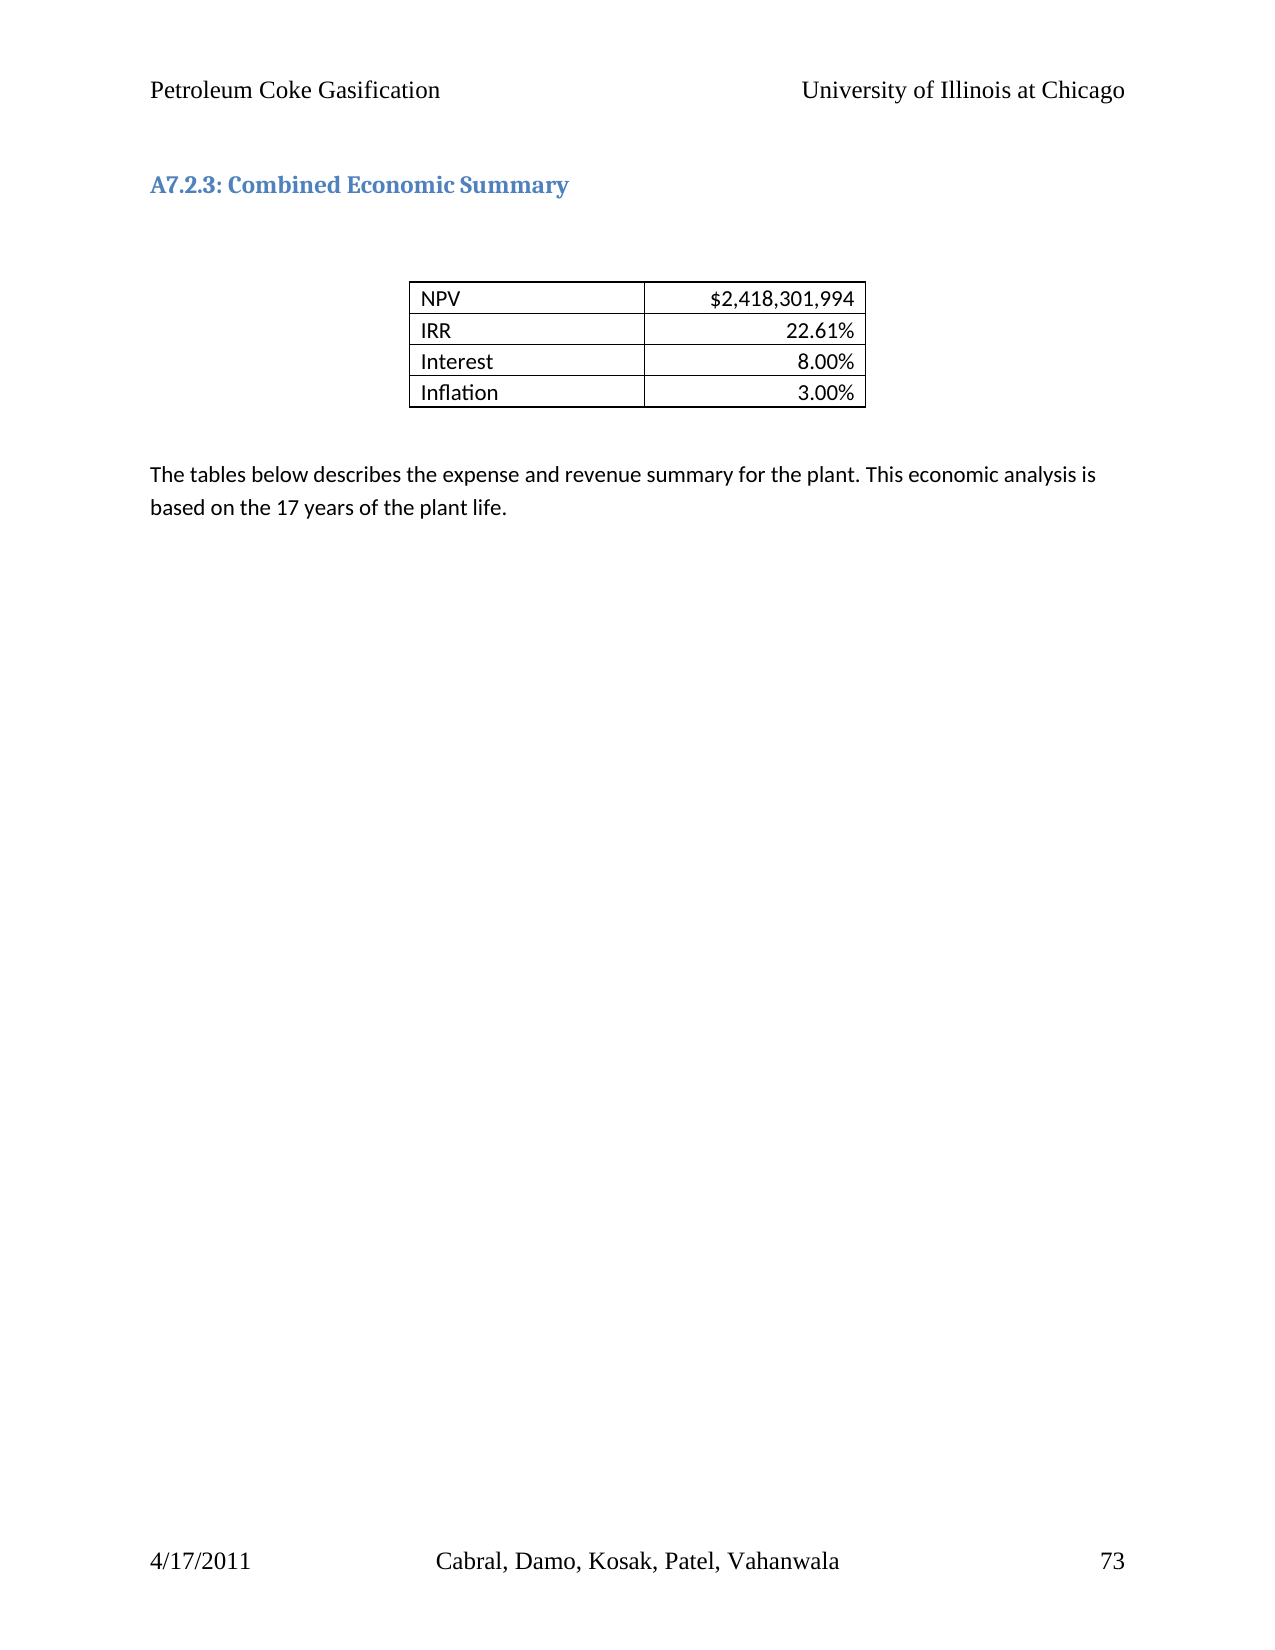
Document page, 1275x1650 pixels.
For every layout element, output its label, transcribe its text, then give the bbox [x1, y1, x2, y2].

table_cell Inflation [410, 376, 644, 406]
table_header $2,418,301,994 [645, 283, 865, 313]
table_cell Interest [410, 345, 644, 375]
table_cell 22.61% [645, 314, 865, 344]
table_cell 8.00% [645, 345, 865, 375]
subtitle A7.2.3: Combined Economic Summary [150, 171, 1125, 199]
text The tables below describes the expense and revenue summary for the plant. This economic analysis is based on the 17 years of the plant life. [150, 460, 1125, 521]
table_cell IRR [410, 314, 644, 344]
table_cell 3.00% [645, 376, 865, 406]
table_header NPV [410, 283, 644, 313]
